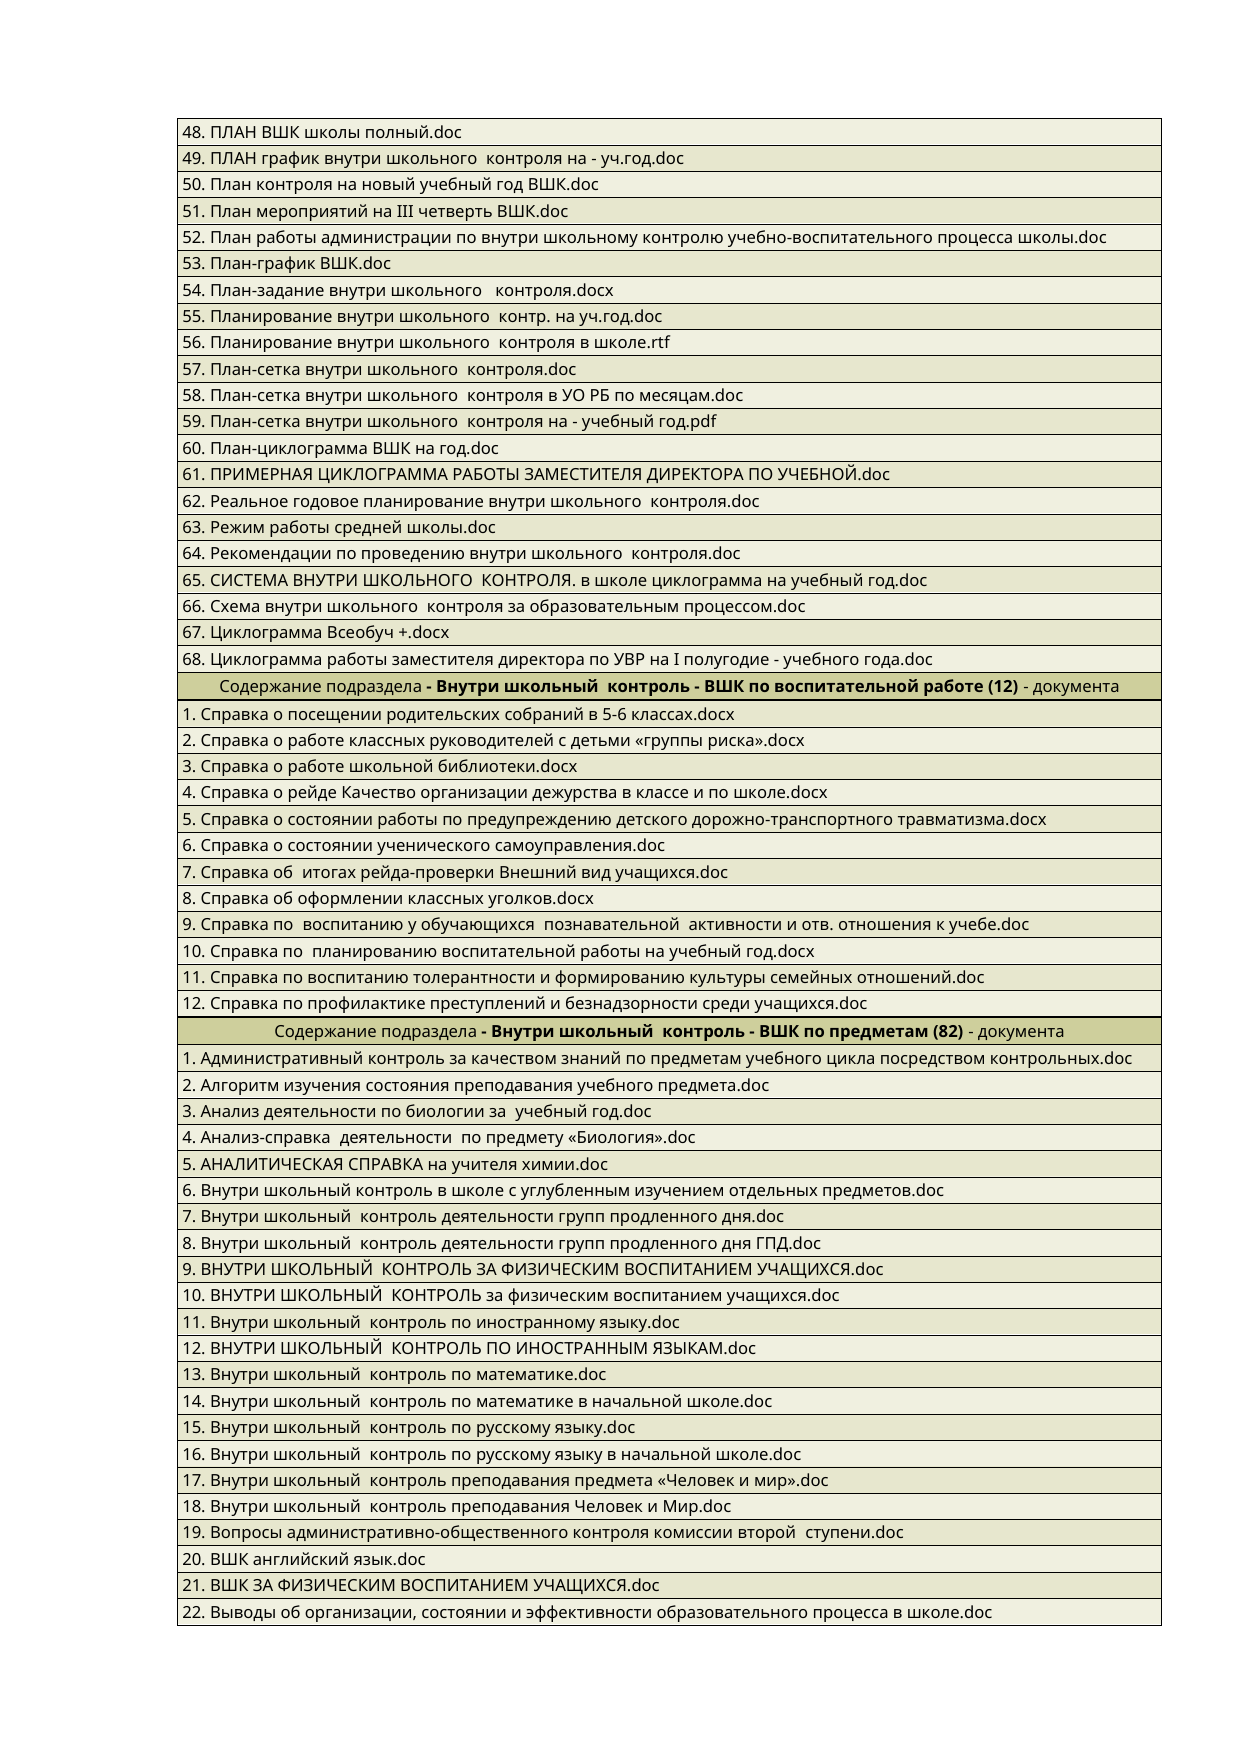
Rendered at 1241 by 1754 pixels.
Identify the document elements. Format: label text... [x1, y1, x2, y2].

table_cell 1. Административный контроль за качеством знаний по предметам учебного цикла посредством контрольных.doc [178, 1045, 1161, 1071]
table_cell 48. ПЛАН ВШК школы полный.doc [178, 119, 1161, 144]
table_cell 65. СИСТЕМА ВНУТРИ ШКОЛЬНОГО КОНТРОЛЯ. в школе циклограмма на учебный год.doc [178, 567, 1161, 592]
table_cell 20. ВШК английский язык.doc [178, 1546, 1161, 1572]
table_cell 7. Внутри школьный контроль деятельности групп продленного дня.doc [178, 1204, 1161, 1229]
table_cell 61. ПРИМЕРНАЯ ЦИКЛОГРАММА РАБОТЫ ЗАМЕСТИТЕЛЯ ДИРЕКТОРА ПО УЧЕБНОЙ.doc [178, 462, 1161, 487]
table_cell 53. План-график ВШК.doc [178, 251, 1161, 276]
table_cell 18. Внутри школьный контроль преподавания Человек и Мир.doc [178, 1494, 1161, 1519]
table_cell 2. Справка о работе классных руководителей с детьми «группы риска».docx [178, 728, 1161, 753]
table_cell 62. Реальное годовое планирование внутри школьного контроля.doc [178, 488, 1161, 513]
table_cell 15. Внутри школьный контроль по русскому языку.doc [178, 1415, 1161, 1440]
table_cell 6. Внутри школьный контроль в школе с углубленным изучением отдельных предметов.doc [178, 1178, 1161, 1203]
table_cell 10. Справка по планированию воспитательной работы на учебный год.docx [178, 938, 1161, 963]
table_cell 9. ВНУТРИ ШКОЛЬНЫЙ КОНТРОЛЬ ЗА ФИЗИЧЕСКИМ ВОСПИТАНИЕМ УЧАЩИХСЯ.doc [178, 1257, 1161, 1282]
table_cell 49. ПЛАН график внутри школьного контроля на - уч.год.doc [178, 146, 1161, 171]
table_cell 8. Справка об оформлении классных уголков.docx [178, 886, 1161, 911]
table_cell 16. Внутри школьный контроль по русскому языку в начальной школе.doc [178, 1441, 1161, 1466]
table_cell 68. Циклограмма работы заместителя директора по УВР на I полугодие - учебного года.doc [178, 646, 1161, 672]
table_cell 12. ВНУТРИ ШКОЛЬНЫЙ КОНТРОЛЬ ПО ИНОСТРАННЫМ ЯЗЫКАМ.doc [178, 1336, 1161, 1361]
table_cell Содержание подраздела - Внутри школьный контроль - ВШК по воспитательной работе (12) - документа [178, 673, 1161, 699]
table_cell 5. АНАЛИТИЧЕСКАЯ СПРАВКА на учителя химии.doc [178, 1151, 1161, 1176]
table_cell Содержание подраздела - Внутри школьный контроль - ВШК по предметам (82) - документа [178, 1018, 1161, 1044]
table_cell 22. Выводы об организации, состоянии и эффективности образовательного процесса в школе.doc [178, 1599, 1161, 1624]
table_cell 58. План-сетка внутри школьного контроля в УО РБ по месяцам.doc [178, 383, 1161, 408]
table_cell 8. Внутри школьный контроль деятельности групп продленного дня ГПД.doc [178, 1230, 1161, 1256]
table_cell 57. План-сетка внутри школьного контроля.doc [178, 356, 1161, 382]
table_cell 5. Справка о состоянии работы по предупреждению детского дорожно-транспортного травматизма.docx [178, 806, 1161, 832]
table_cell 3. Анализ деятельности по биологии за учебный год.doc [178, 1099, 1161, 1124]
table_cell 54. План-задание внутри школьного контроля.docx [178, 277, 1161, 303]
table_cell 4. Анализ-справка деятельности по предмету «Биология».doc [178, 1125, 1161, 1150]
table_cell 63. Режим работы средней школы.doc [178, 515, 1161, 540]
table_cell 6. Справка о состоянии ученического самоуправления.doc [178, 833, 1161, 858]
table_cell 12. Справка по профилактике преступлений и безнадзорности среди учащихся.doc [178, 991, 1161, 1016]
table_cell 19. Вопросы административно-общественного контроля комиссии второй ступени.doc [178, 1520, 1161, 1545]
table_cell 50. План контроля на новый учебный год ВШК.doc [178, 172, 1161, 197]
table_cell 59. План-сетка внутри школьного контроля на - учебный год.pdf [178, 409, 1161, 434]
table_cell 13. Внутри школьный контроль по математике.doc [178, 1362, 1161, 1387]
table_cell 10. ВНУТРИ ШКОЛЬНЫЙ КОНТРОЛЬ за физическим воспитанием учащихся.doc [178, 1283, 1161, 1308]
table_cell 21. ВШК ЗА ФИЗИЧЕСКИМ ВОСПИТАНИЕМ УЧАЩИХСЯ.doc [178, 1573, 1161, 1598]
table_cell 55. Планирование внутри школьного контр. на уч.год.doc [178, 304, 1161, 329]
table_cell 14. Внутри школьный контроль по математике в начальной школе.doc [178, 1388, 1161, 1414]
table_cell 17. Внутри школьный контроль преподавания предмета «Человек и мир».doc [178, 1468, 1161, 1493]
table_cell 2. Алгоритм изучения состояния преподавания учебного предмета.doc [178, 1072, 1161, 1097]
table_cell 64. Рекомендации по проведению внутри школьного контроля.doc [178, 541, 1161, 566]
table_cell 52. План работы администрации по внутри школьному контролю учебно-воспитательного процесса школы.doc [178, 225, 1161, 250]
table_cell 11. Справка по воспитанию толерантности и формированию культуры семейных отношений.doc [178, 965, 1161, 990]
table_cell 3. Справка о работе школьной библиотеки.docx [178, 754, 1161, 779]
table_cell 11. Внутри школьный контроль по иностранному языку.doc [178, 1309, 1161, 1334]
table_cell 56. Планирование внутри школьного контроля в школе.rtf [178, 330, 1161, 355]
table_cell 60. План-циклограмма ВШК на год.doc [178, 435, 1161, 461]
table_cell 7. Справка об итогах рейда-проверки Внешний вид учащихся.doc [178, 859, 1161, 884]
table_cell 1. Справка о посещении родительских собраний в 5-6 классах.docx [178, 701, 1161, 726]
table_cell 67. Циклограмма Всеобуч +.docx [178, 620, 1161, 645]
table_cell 4. Справка о рейде Качество организации дежурства в классе и по школе.docx [178, 780, 1161, 805]
table_cell 51. План мероприятий на III четверть ВШК.doc [178, 198, 1161, 223]
table_cell 66. Схема внутри школьного контроля за образовательным процессом.doc [178, 594, 1161, 619]
table_cell 9. Справка по воспитанию у обучающихся познавательной активности и отв. отношения к учебе.doc [178, 912, 1161, 937]
